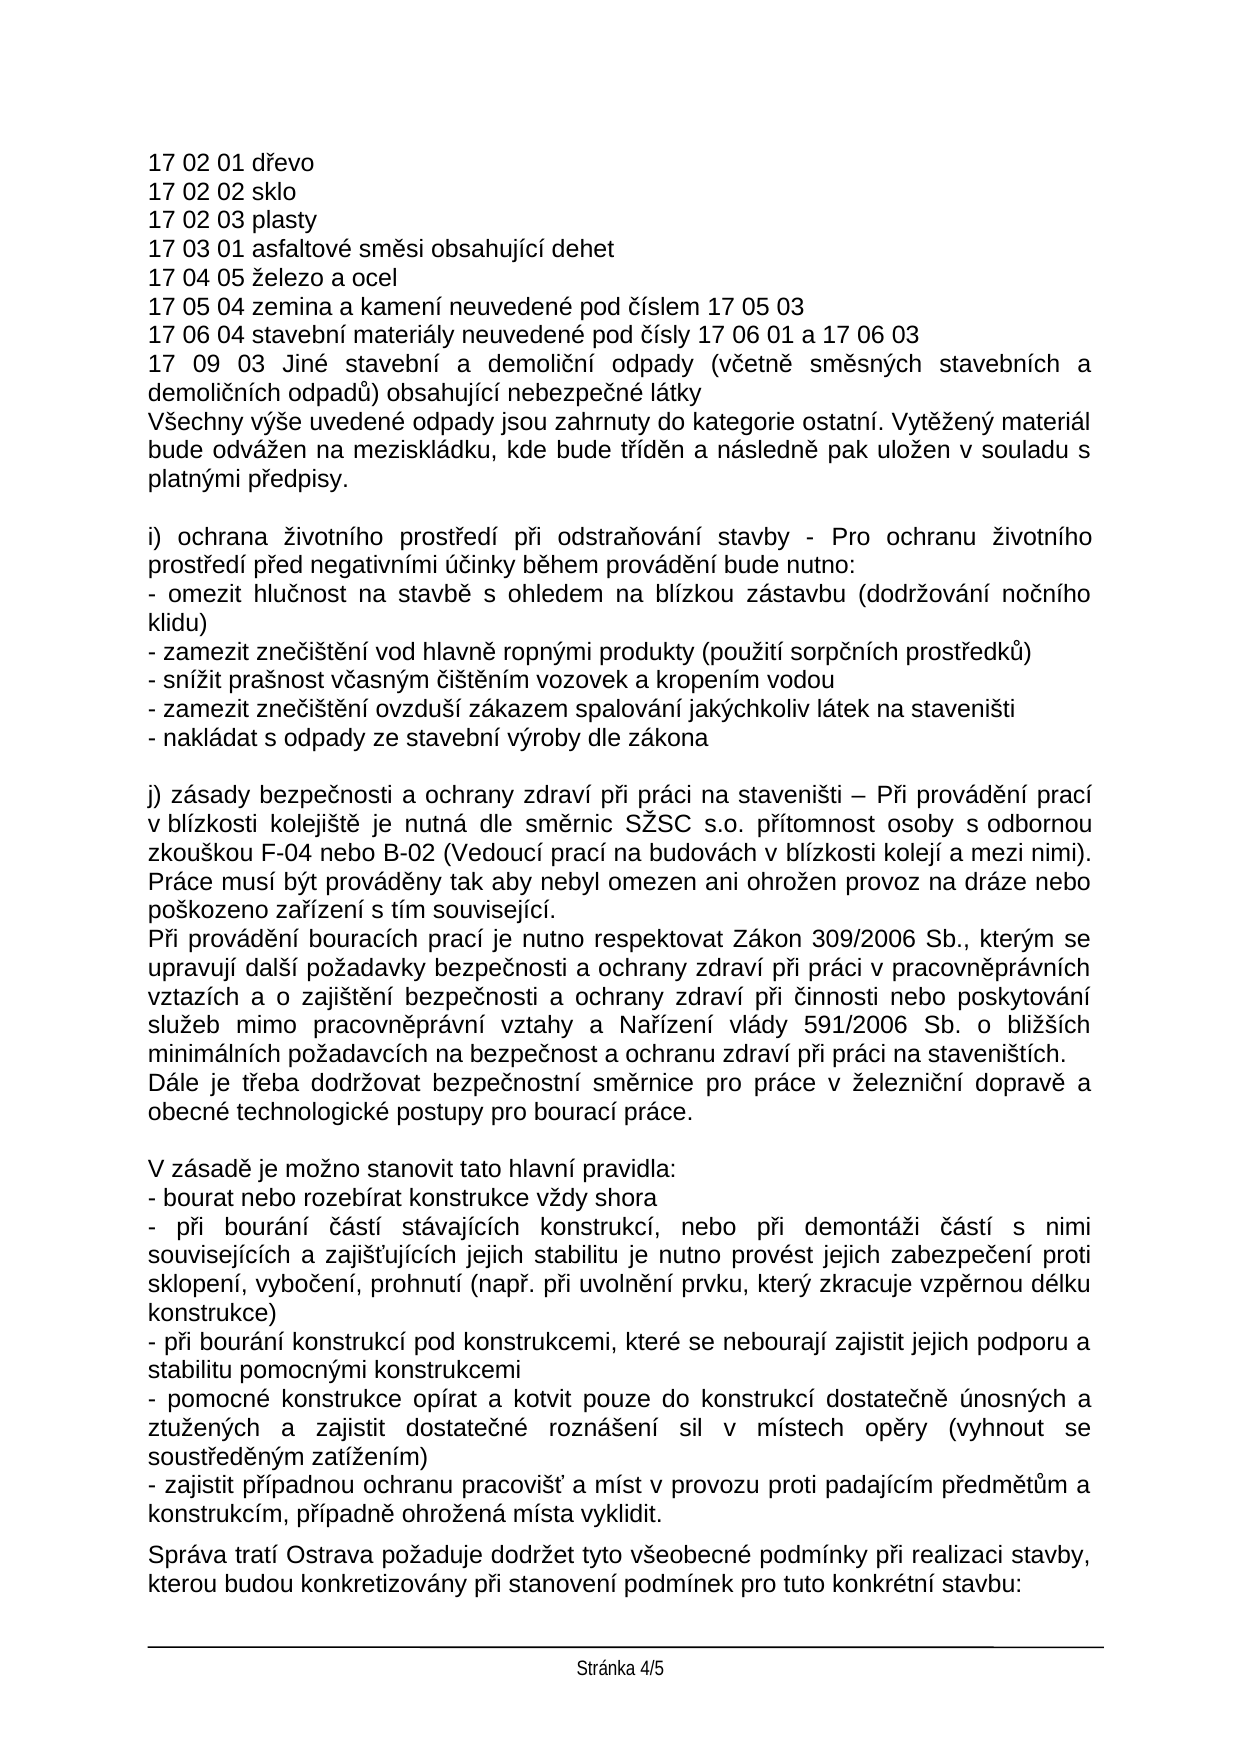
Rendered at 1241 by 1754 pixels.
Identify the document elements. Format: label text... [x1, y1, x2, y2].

text - zamezit znečištění ovzduší zákazem spalování jakýchkoliv látek na staveništi [148, 694, 1092, 723]
text 17 05 04 zemina a kamení neuvedené pod číslem 17 05 03 [148, 291, 1092, 320]
text j) zásady bezpečnosti a ochrany zdraví při práci na staveništi – Při provádění prací v blízkosti kolejiště je nutná dle směrnic SŽSC s.o. přítomnost osoby s odbornou zkouškou F-04 nebo B-02 (Vedoucí prací na budovách v blízkosti kolejí a mezi nimi). Práce musí být prováděny tak aby nebyl omezen ani ohrožen provoz na dráze nebo poškozeno zařízení s tím související. [148, 780, 1092, 924]
text 17 02 03 plasty [148, 205, 1092, 234]
text - snížit prašnost včasným čištěním vozovek a kropením vodou [148, 665, 1092, 694]
text 17 09 03 Jiné stavební a demoliční odpady (včetně směsných stavebních a demoličních odpadů) obsahující nebezpečné látky [148, 349, 1092, 406]
text 17 04 05 železo a ocel [148, 263, 1092, 291]
text 17 03 01 asfaltové směsi obsahující dehet [148, 234, 1092, 263]
text - bourat nebo rozebírat konstrukce vždy shora [148, 1183, 1092, 1211]
text - zajistit případnou ochranu pracovišť a míst v provozu proti padajícím předmětům a konstrukcím, případně ohrožená místa vyklidit. [148, 1470, 1092, 1528]
text - nakládat s odpady ze stavební výroby dle zákona [148, 723, 1092, 751]
text Správa tratí Ostrava požaduje dodržet tyto všeobecné podmínky při realizaci stavby, kterou budou konkretizovány při stanovení podmínek pro tuto konkrétní stavbu: [148, 1540, 1092, 1598]
text 17 06 04 stavební materiály neuvedené pod čísly 17 06 01 a 17 06 03 [148, 320, 1092, 349]
text - pomocné konstrukce opírat a kotvit pouze do konstrukcí dostatečně únosných a ztužených a zajistit dostatečné roznášení sil v místech opěry (vyhnout se soustředěným zatížením) [148, 1384, 1092, 1470]
text - omezit hlučnost na stavbě s ohledem na blízkou zástavbu (dodržování nočního klidu) [148, 579, 1092, 636]
text 17 02 02 sklo [148, 176, 1092, 205]
text i) ochrana životního prostředí při odstraňování stavby - Pro ochranu životního prostředí před negativními účinky během provádění bude nutno: [148, 521, 1092, 579]
text - zamezit znečištění vod hlavně ropnými produkty (použití sorpčních prostředků) [148, 636, 1092, 665]
text V zásadě je možno stanovit tato hlavní pravidla: [148, 1154, 1092, 1183]
text - při bourání částí stávajících konstrukcí, nebo při demontáži částí s nimi souvisejících a zajišťujících jejich stabilitu je nutno provést jejich zabezpečení proti sklopení, vybočení, prohnutí (např. při uvolnění prvku, který zkracuje vzpěrnou délku konstrukce) [148, 1211, 1092, 1326]
text - při bourání konstrukcí pod konstrukcemi, které se nebourají zajistit jejich podporu a stabilitu pomocnými konstrukcemi [148, 1326, 1092, 1384]
text Při provádění bouracích prací je nutno respektovat Zákon 309/2006 Sb., kterým se upravují další požadavky bezpečnosti a ochrany zdraví při práci v pracovněprávních vztazích a o zajištění bezpečnosti a ochrany zdraví při činnosti nebo poskytování služeb mimo pracovněprávní vztahy a Nařízení vlády 591/2006 Sb. o bližších minimálních požadavcích na bezpečnost a ochranu zdraví při práci na staveništích. [148, 924, 1092, 1068]
text Všechny výše uvedené odpady jsou zahrnuty do kategorie ostatní. Vytěžený materiál bude odvážen na meziskládku, kde bude tříděn a následně pak uložen v souladu s platnými předpisy. [148, 406, 1092, 493]
text Dále je třeba dodržovat bezpečnostní směrnice pro práce v železniční dopravě a obecné technologické postupy pro bourací práce. [148, 1068, 1092, 1125]
text 17 02 01 dřevo [148, 148, 1092, 176]
